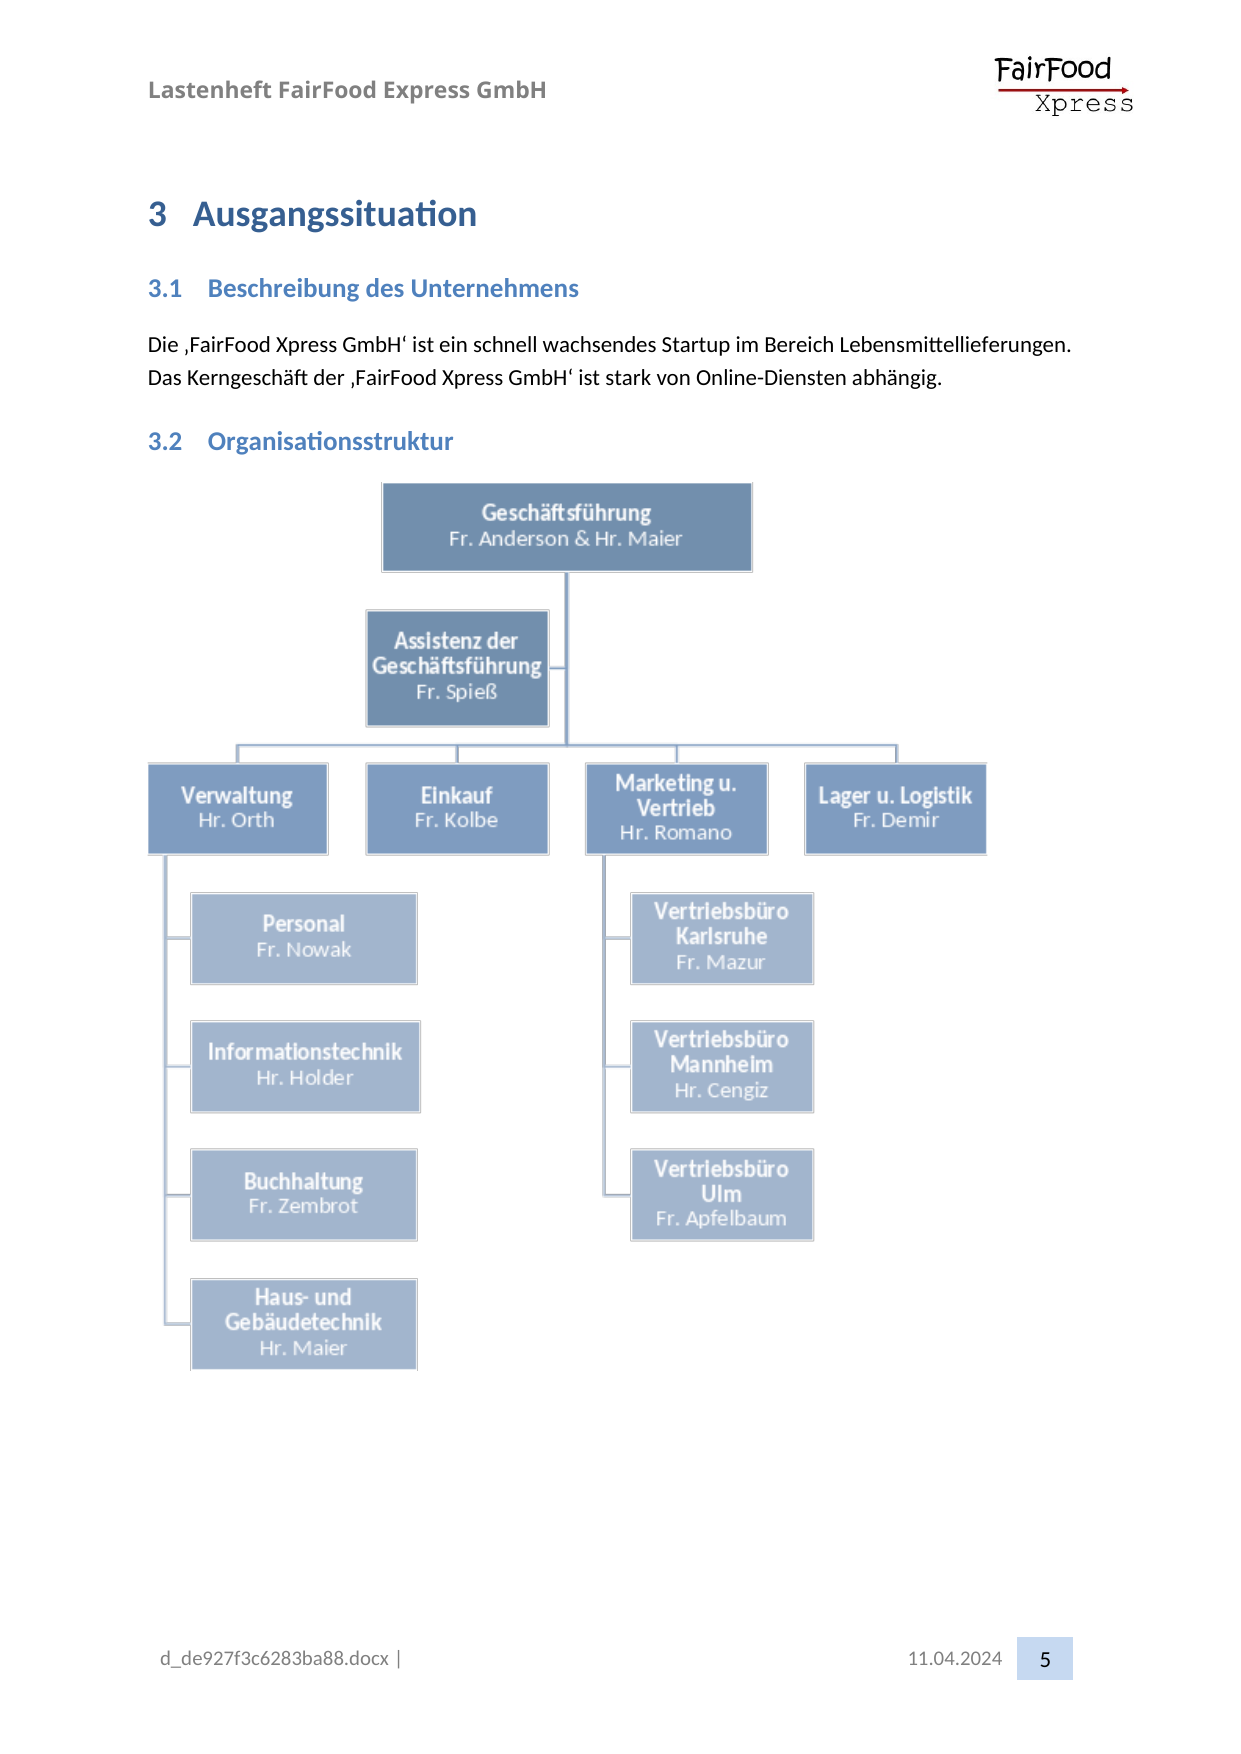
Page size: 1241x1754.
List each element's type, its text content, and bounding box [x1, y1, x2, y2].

picture [147, 482, 988, 1371]
subtitle Organisationsstruktur [148, 424, 1092, 457]
subtitle Beschreibung des Unternehmens [148, 272, 1092, 305]
subtitle Ausgangssituation [148, 190, 1092, 236]
text Die ‚FairFood Xpress GmbH‘ ist ein schnell wachsendes Startup im Bereich Lebensmittellieferungen. Das Kerngeschäft der ‚FairFood Xpress GmbH‘ ist stark von Online-Diensten abhängig. [148, 330, 1092, 391]
picture [985, 44, 1146, 126]
